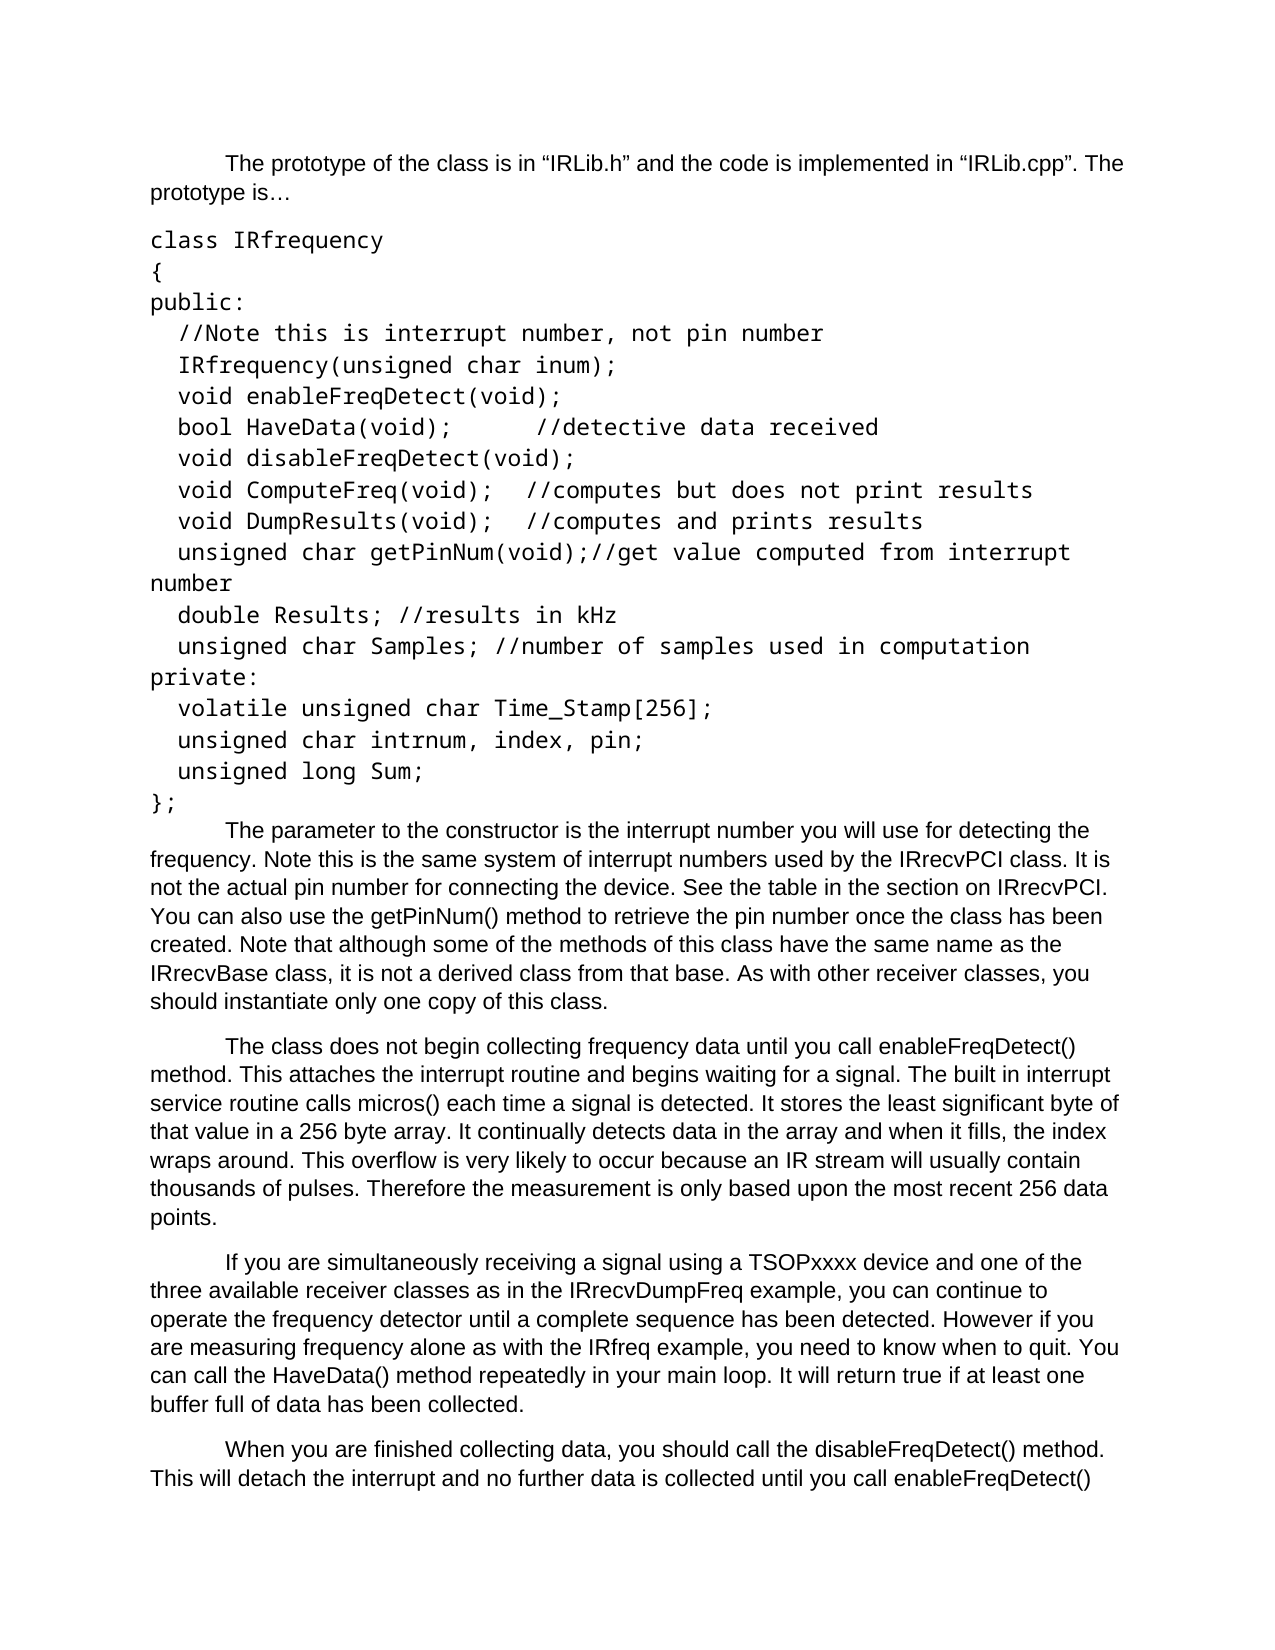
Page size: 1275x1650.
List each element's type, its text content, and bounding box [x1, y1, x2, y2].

text public: [150, 286, 1125, 317]
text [150, 1436, 1125, 1491]
text IRfrequency(unsigned char inum); [150, 348, 1125, 380]
text volatile unsigned char Time_Stamp[256]; [150, 692, 1125, 723]
text void ComputeFreq(void); //computes but does not print results [150, 473, 1125, 505]
text double Results; //results in kHz [150, 598, 1125, 630]
text unsigned char getPinNum(void);//get value computed from interrupt number [150, 536, 1125, 598]
text unsigned long Sum; [150, 755, 1125, 786]
text void enableFreqDetect(void); [150, 380, 1125, 411]
text The prototype of the class is in “IRLib.h” and the code is implemented in “IRLib.cpp”. The prototype is… [150, 150, 1125, 205]
text bool HaveData(void); //detective data received [150, 411, 1125, 442]
text void DumpResults(void); //computes and prints results [150, 505, 1125, 536]
text The class does not begin collecting frequency data until you call enableFreqDetect() method. This attaches the interrupt routine and begins waiting for a signal. The built in interrupt service routine calls micros() each time a signal is detected. It stores the least significant byte of that value in a 256 byte array. It continually detects data in the array and when it fills, the index wraps around. This overflow is very likely to occur because an IR stream will usually contain thousands of pulses. Therefore the measurement is only based upon the most recent 256 data points. [150, 1033, 1125, 1230]
text //Note this is interrupt number, not pin number [150, 317, 1125, 348]
text { [150, 255, 1125, 286]
text class IRfrequency [150, 223, 1125, 255]
text unsigned char intrnum, index, pin; [150, 723, 1125, 755]
text unsigned char Samples; //number of samples used in computation [150, 630, 1125, 661]
text The parameter to the constructor is the interrupt number you will use for detecting the frequency. Note this is the same system of interrupt numbers used by the IRrecvPCI class. It is not the actual pin number for connecting the device. See the table in the section on IRrecvPCI. You can also use the getPinNum() method to retrieve the pin number once the class has been created. Note that although some of the methods of this class have the same name as the IRrecvBase class, it is not a derived class from that base. As with other receiver classes, you should instantiate only one copy of this class. [150, 817, 1125, 1014]
text private: [150, 661, 1125, 692]
text }; [150, 786, 1125, 817]
text If you are simultaneously receiving a signal using a TSOPxxxx device and one of the three available receiver classes as in the IRrecvDumpFreq example, you can continue to operate the frequency detector until a complete sequence has been detected. However if you are measuring frequency alone as with the IRfreq example, you need to know when to quit. You can call the HaveData() method repeatedly in your main loop. It will return true if at least one buffer full of data has been collected. [150, 1249, 1125, 1417]
text void disableFreqDetect(void); [150, 442, 1125, 473]
